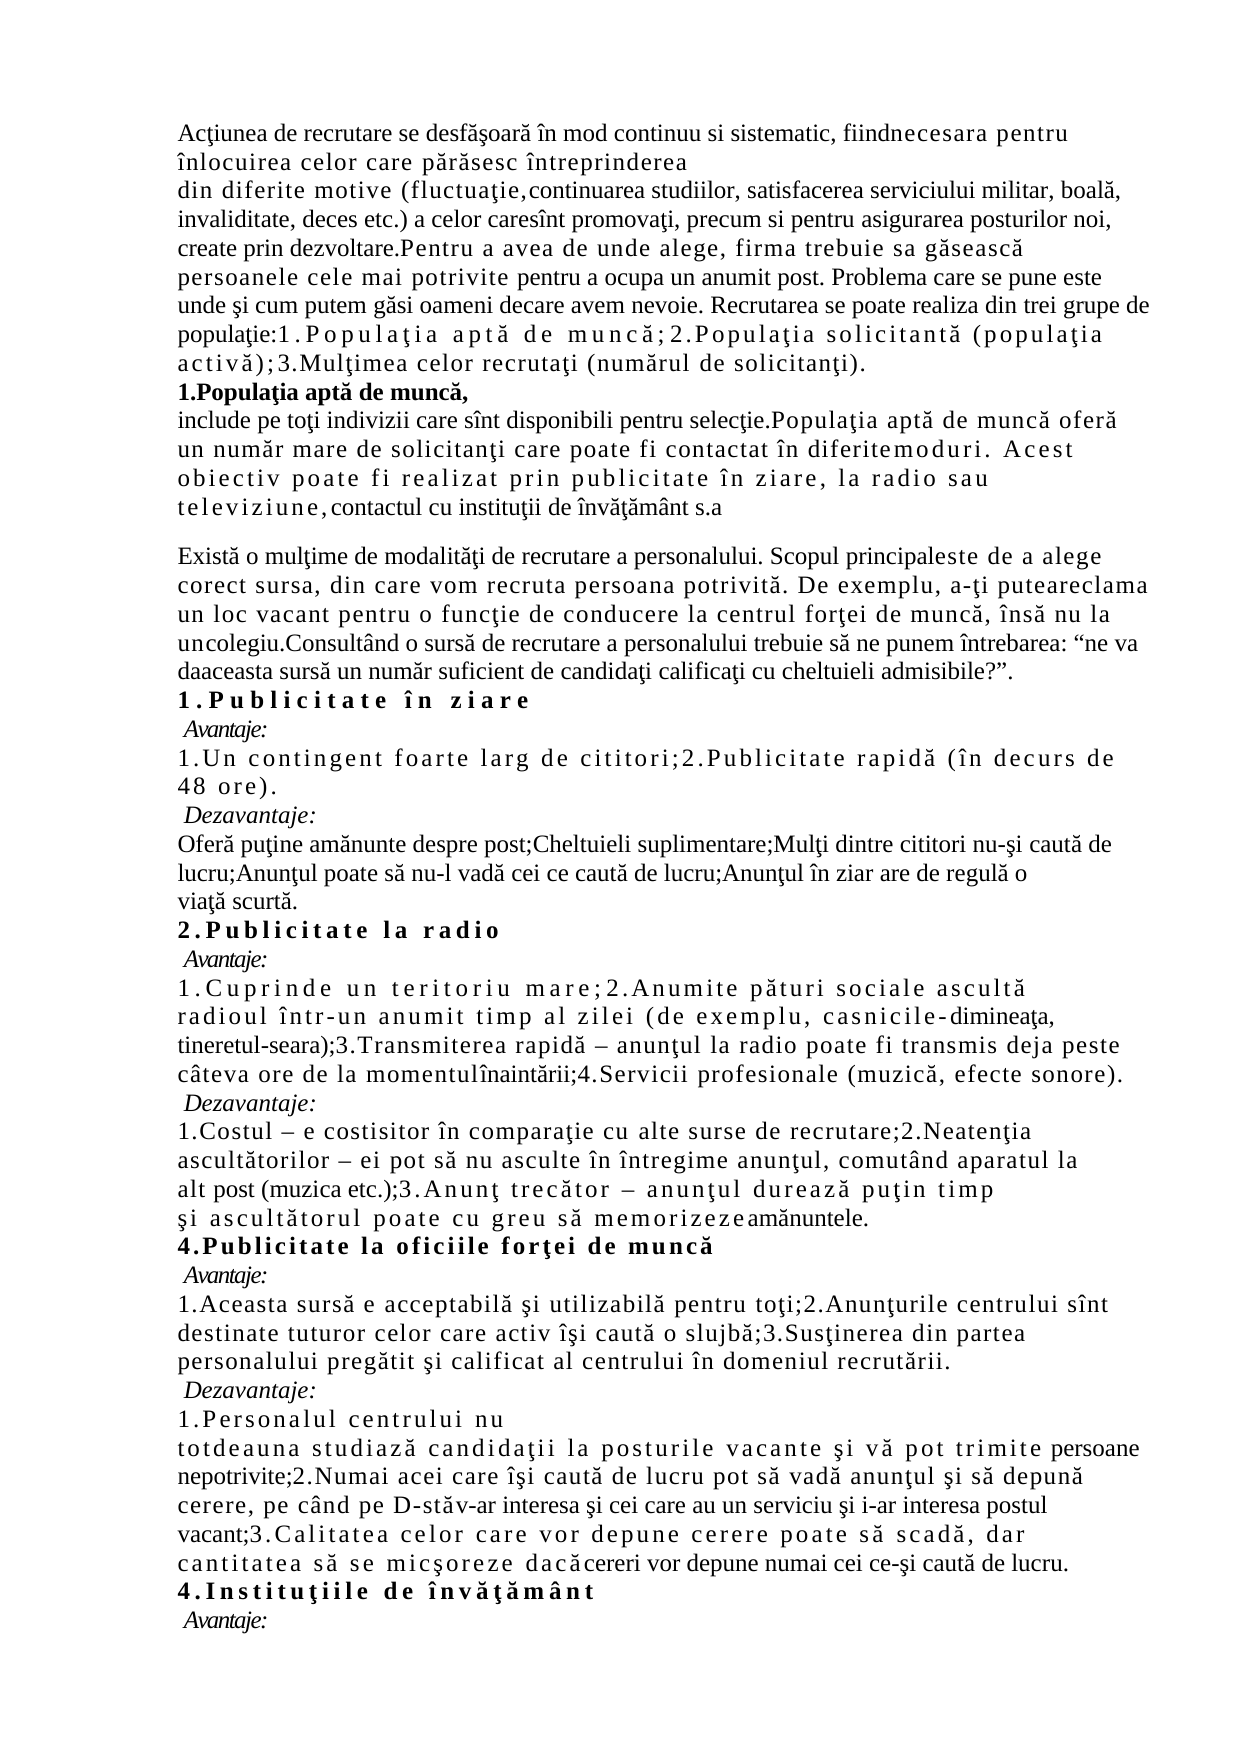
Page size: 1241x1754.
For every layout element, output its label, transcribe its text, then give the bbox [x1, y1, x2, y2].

text Dezavantaje: [177, 1088, 1152, 1116]
text 4.Instituţiile de învăţământ [177, 1576, 1152, 1605]
text Dezavantaje: [177, 800, 1152, 829]
text 1.Aceasta sursă e acceptabilă şi utilizabilă pentru toţi;2.Anunţurile centrului sînt destinate tuturor celor care activ îşi caută o slujbă;3.Susţinerea din partea personalului pregătit şi calificat al centrului în domeniul recrutării. [177, 1289, 1152, 1375]
text Dezavantaje: [177, 1375, 1152, 1404]
text Există o mulţime de modalităţi de recrutare a personalului. Scopul principaleste de a alege corect sursa, din care vom recruta persoana potrivită. De exemplu, a-ţi puteareclama un loc vacant pentru o funcţie de conducere la centrul forţei de muncă, însă nu la uncolegiu.Consultând o sursă de recrutare a personalului trebuie să ne punem întrebarea: “ne va daaceasta sursă un număr suficient de candidaţi calificaţi cu cheltuieli admisibile?”. [177, 541, 1152, 685]
text 1.Personalul centrului nu totdeauna studiază candidaţii la posturile vacante şi vă pot trimite persoane nepotrivite;2.Numai acei care îşi caută de lucru pot să vadă anunţul şi să depună cerere, pe când pe D-stăv-ar interesa şi cei care au un serviciu şi i-ar interesa postul vacant;3.Calitatea celor care vor depune cerere poate să scadă, dar cantitatea să se micşoreze dacăcereri vor depune numai cei ce-şi caută de lucru. [177, 1404, 1152, 1576]
text 1.Costul – e costisitor în comparaţie cu alte surse de recrutare;2.Neatenţia ascultătorilor – ei pot să nu asculte în întregime anunţul, comutând aparatul la alt post (muzica etc.);3.Anunţ trecător – anunţul durează puţin timp şi ascultătorul poate cu greu să memorizezeamănuntele. [177, 1116, 1152, 1231]
text Avantaje: [177, 944, 1152, 973]
text 1.Populaţia aptă de muncă, [177, 377, 1152, 406]
text Acţiunea de recrutare se desfăşoară în mod continuu si sistematic, fiindnecesara pentru înlocuirea celor care părăsesc întreprinderea din diferite motive (fluctuaţie,continuarea studiilor, satisfacerea serviciului militar, boală, invaliditate, deces etc.) a celor caresînt promovaţi, precum si pentru asigurarea posturilor noi, create prin dezvoltare.Pentru a avea de unde alege, firma trebuie sa găsească persoanele cele mai potrivite pentru a ocupa un anumit post. Problema care se pune este unde şi cum putem găsi oameni decare avem nevoie. Recrutarea se poate realiza din trei grupe de populaţie:1.Populaţia aptă de muncă;2.Populaţia solicitantă (populaţia activă);3.Mulţimea celor recrutaţi (numărul de solicitanţi). [177, 118, 1152, 377]
text 2.Publicitate la radio [177, 915, 1152, 944]
text 1.Cuprinde un teritoriu mare;2.Anumite pături sociale ascultă radioul într-un anumit timp al zilei (de exemplu, casnicile-dimineaţa, tineretul-seara);3.Transmiterea rapidă – anunţul la radio poate fi transmis deja peste câteva ore de la momentulînaintării;4.Servicii profesionale (muzică, efecte sonore). [177, 973, 1152, 1088]
text 1.Un contingent foarte larg de cititori;2.Publicitate rapidă (în decurs de 48 ore). [177, 743, 1152, 800]
text 1.Publicitate în ziare [177, 685, 1152, 714]
text Avantaje: [177, 714, 1152, 743]
text 4.Publicitate la oficiile forţei de muncă [177, 1231, 1152, 1260]
text Avantaje: [177, 1605, 1152, 1634]
text include pe toţi indivizii care sînt disponibili pentru selecţie.Populaţia aptă de muncă oferă un număr mare de solicitanţi care poate fi contactat în diferitemoduri. Acest obiectiv poate fi realizat prin publicitate în ziare, la radio sau televiziune,contactul cu instituţii de învăţământ s.a [177, 406, 1152, 521]
text Avantaje: [177, 1260, 1152, 1289]
text Oferă puţine amănunte despre post;Cheltuieli suplimentare;Mulţi dintre cititori nu-şi caută de lucru;Anunţul poate să nu-l vadă cei ce caută de lucru;Anunţul în ziar are de regulă o viaţă scurtă. [177, 829, 1152, 915]
